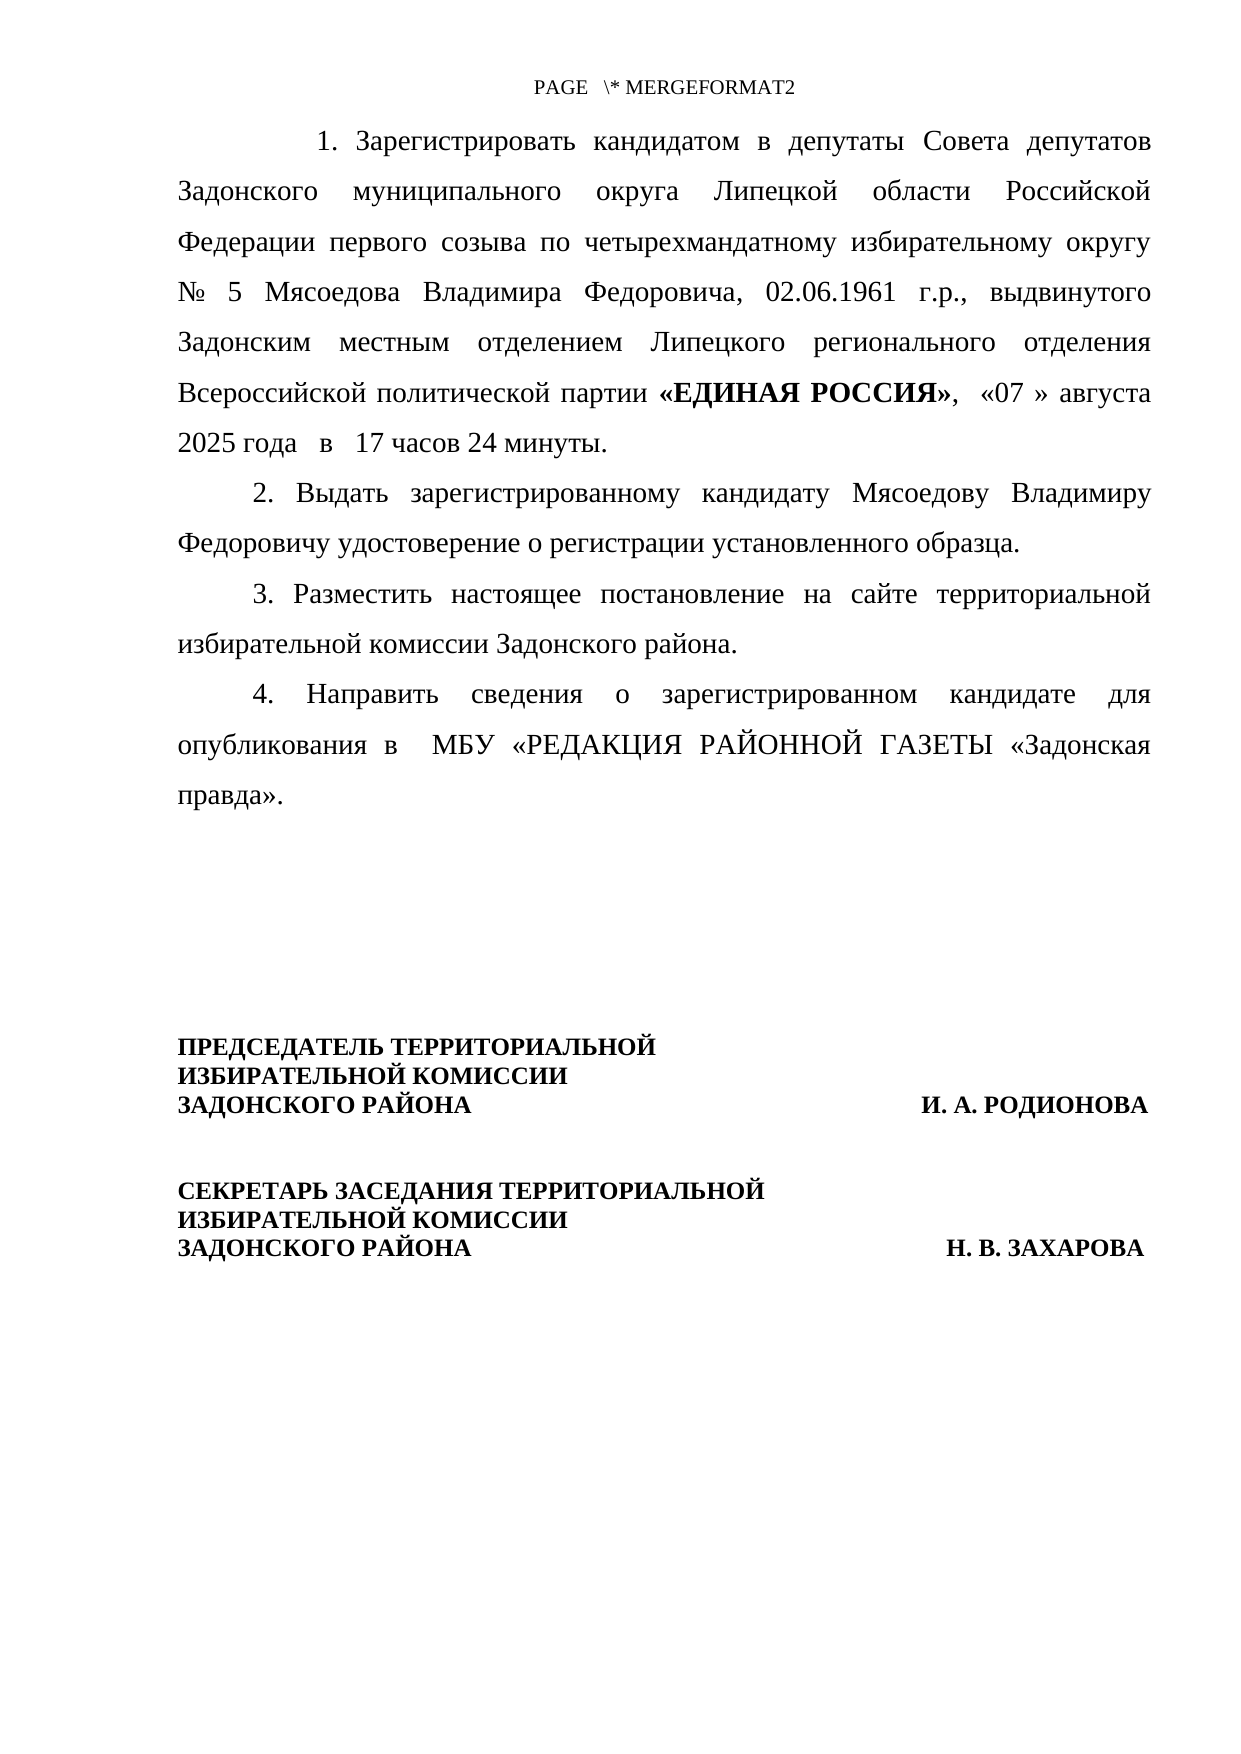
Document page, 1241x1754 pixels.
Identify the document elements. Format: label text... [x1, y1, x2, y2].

text 1. Зарегистрировать кандидатом в депутаты Совета депутатов Задонского муниципального округа Липецкой области Российской Федерации первого созыва по четырехмандатному избирательному округу № 5 Мясоедова Владимира Федоровича, 02.06.1961 г.р., выдвинутого Задонским местным отделением Липецкого регионального отделения Всероссийской политической партии «ЕДИНАЯ РОССИЯ», «07 » августа 2025 года в 17 часов 24 минуты. [177, 123, 1152, 458]
text ЗАДОНСКОГО РАЙОНА Н. В. ЗАХАРОВА [177, 1233, 1152, 1262]
text СЕКРЕТАРЬ ЗАСЕДАНИЯ ТЕРРИТОРИАЛЬНОЙ [177, 1176, 1152, 1205]
text ЗАДОНСКОГО РАЙОНА И. А. РОДИОНОВА [177, 1090, 1152, 1118]
text ПРЕДСЕДАТЕЛЬ ТЕРРИТОРИАЛЬНОЙ [177, 1032, 1152, 1061]
text 3. Разместить настоящее постановление на сайте территориальной избирательной комиссии Задонского района. [177, 576, 1152, 660]
text ИЗБИРАТЕЛЬНОЙ КОМИССИИ [177, 1205, 1152, 1233]
text 2. Выдать зарегистрированному кандидату Мясоедову Владимиру Федоровичу удостоверение о регистрации установленного образца. [177, 475, 1152, 559]
text ИЗБИРАТЕЛЬНОЙ КОМИССИИ [177, 1061, 1152, 1090]
text 4. Направить сведения о зарегистрированном кандидате для опубликования в МБУ «РЕДАКЦИЯ РАЙОННОЙ ГАЗЕТЫ «Задонская правда». [177, 677, 1152, 811]
